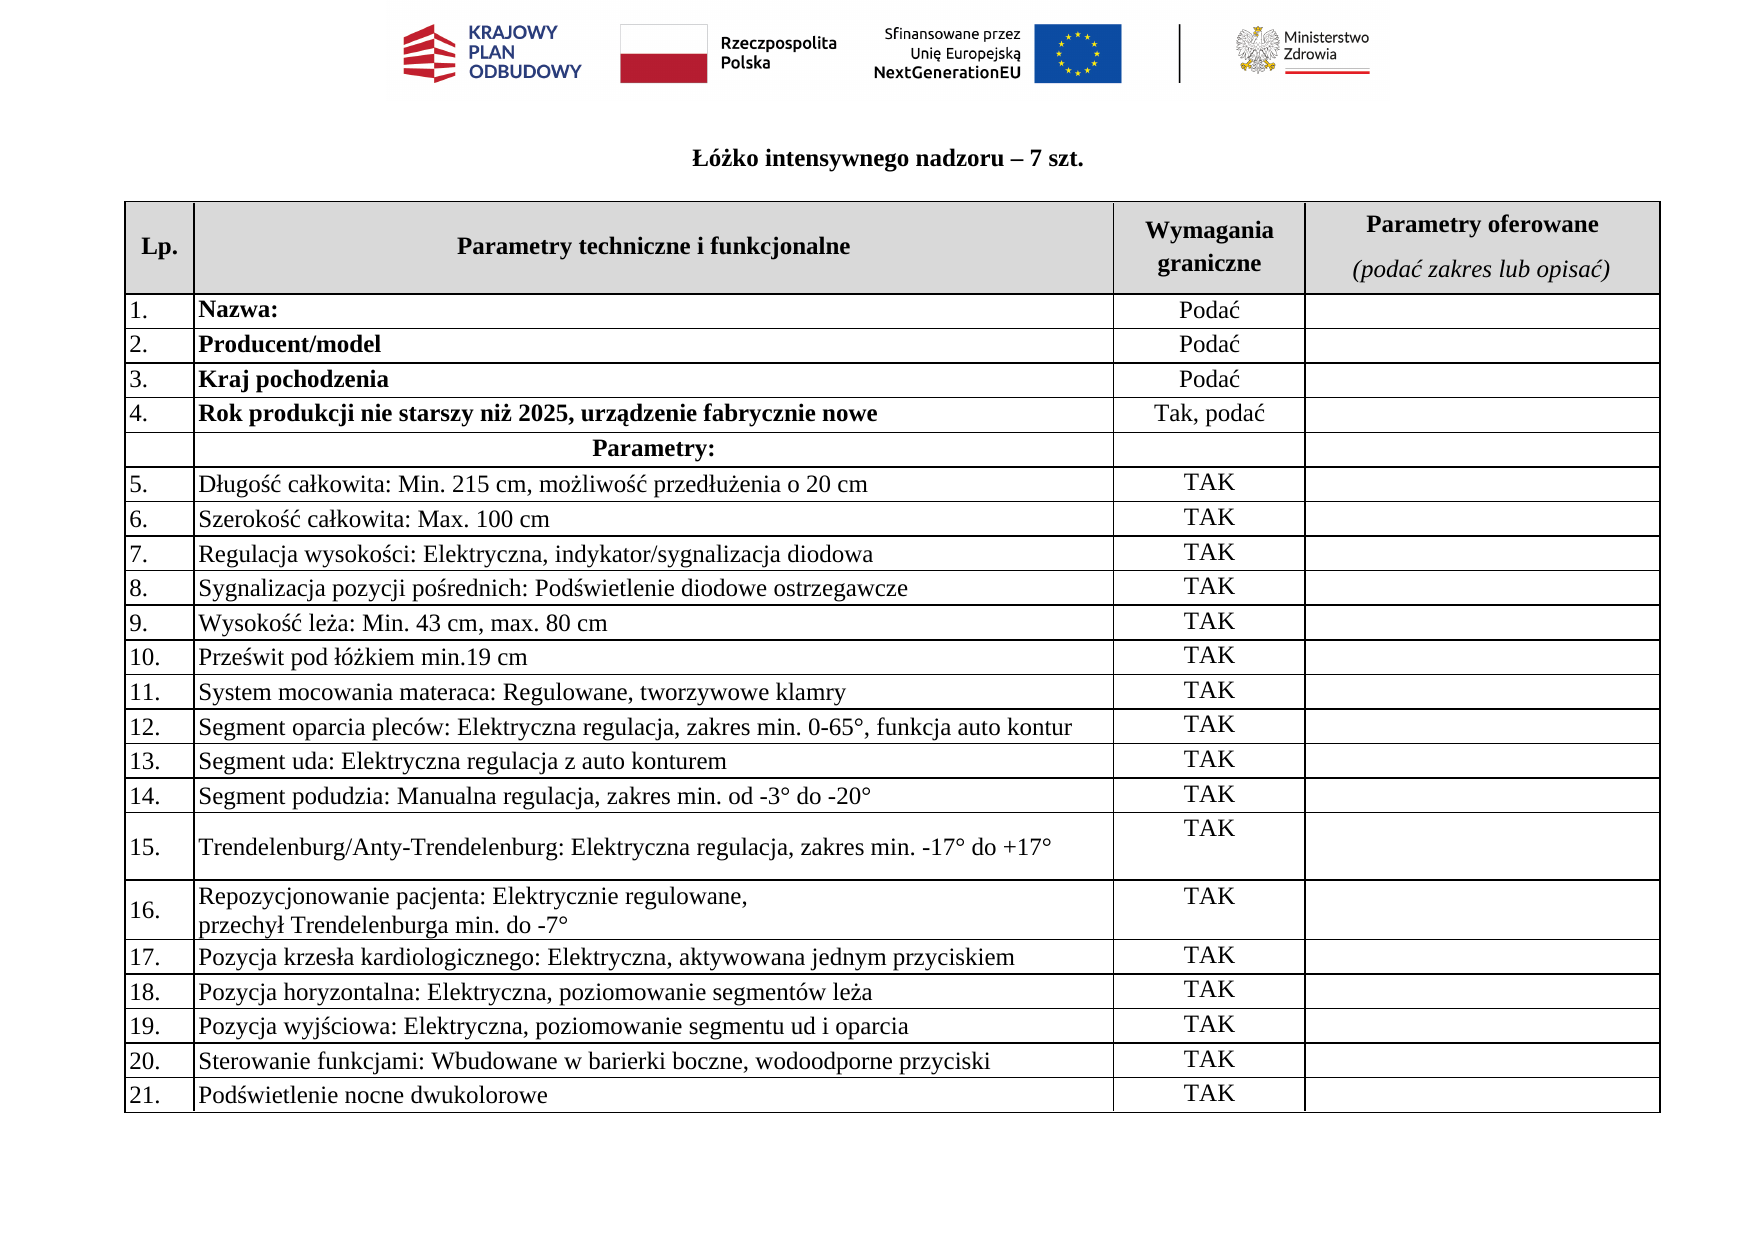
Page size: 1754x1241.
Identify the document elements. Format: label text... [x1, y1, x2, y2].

table_cell TAK [1114, 940, 1304, 973]
table_cell 9. [126, 606, 193, 639]
table_cell TAK [1114, 881, 1304, 938]
table_cell TAK [1114, 571, 1304, 604]
table_cell Kraj pochodzenia [195, 364, 1113, 397]
table_cell TAK [1114, 1044, 1304, 1077]
table_cell [1306, 940, 1659, 973]
table_cell [1306, 975, 1659, 1008]
table_cell Długość całkowita: Min. 215 cm, możliwość przedłużenia o 20 cm [195, 468, 1113, 501]
table_cell 19. [126, 1009, 193, 1042]
table_header Parametry oferowane (podać zakres lub opisać) [1306, 202, 1659, 293]
table_cell 7. [126, 537, 193, 570]
table_cell [1306, 1009, 1659, 1042]
table_cell TAK [1114, 744, 1304, 777]
table_cell 18. [126, 975, 193, 1008]
table_cell TAK [1114, 468, 1304, 501]
table_cell [1306, 398, 1659, 431]
table_cell Podać [1114, 364, 1304, 397]
table_cell 8. [126, 571, 193, 604]
table_cell 11. [126, 675, 193, 708]
table_cell Segment uda: Elektryczna regulacja z auto konturem [195, 744, 1113, 777]
table_cell TAK [1114, 710, 1304, 743]
table_cell [1306, 433, 1659, 466]
table_cell Regulacja wysokości: Elektryczna, indykator/sygnalizacja diodowa [195, 537, 1113, 570]
table_cell 5. [126, 468, 193, 501]
picture [385, 0, 1390, 101]
table_cell TAK [1114, 779, 1304, 812]
text Łóżko intensywnego nadzoru – 7 szt. [125, 143, 1651, 172]
table_cell Pozycja horyzontalna: Elektryczna, poziomowanie segmentów leża [195, 975, 1113, 1008]
table_cell 13. [126, 744, 193, 777]
table_cell 1. [126, 295, 193, 328]
table_cell [1306, 675, 1659, 708]
table_cell 4. [126, 398, 193, 431]
table_cell 12. [126, 710, 193, 743]
table_cell [1306, 537, 1659, 570]
table_cell TAK [1114, 813, 1304, 879]
table_cell Pozycja wyjściowa: Elektryczna, poziomowanie segmentu ud i oparcia [195, 1009, 1113, 1042]
table_cell Wysokość leża: Min. 43 cm, max. 80 cm [195, 606, 1113, 639]
table_cell Rok produkcji nie starszy niż 2025, urządzenie fabrycznie nowe [195, 398, 1113, 431]
table_cell [1306, 364, 1659, 397]
table_cell TAK [1114, 502, 1304, 535]
table_cell TAK [1114, 606, 1304, 639]
table_cell Podać [1114, 329, 1304, 362]
table_cell [1306, 295, 1659, 328]
table_cell TAK [1114, 675, 1304, 708]
table_cell Tak, podać [1114, 398, 1304, 431]
table_header Lp. [126, 202, 194, 293]
table_cell TAK [1114, 975, 1304, 1008]
table_cell TAK [1114, 537, 1304, 570]
table_cell 14. [126, 779, 193, 812]
table_cell Trendelenburg/Anty-Trendelenburg: Elektryczna regulacja, zakres min. -17° do +17° [195, 813, 1113, 879]
table_cell [1306, 1044, 1659, 1077]
table_cell [1306, 881, 1659, 938]
table_cell Prześwit pod łóżkiem min.19 cm [195, 641, 1113, 673]
table_cell Segment oparcia pleców: Elektryczna regulacja, zakres min. 0-65°, funkcja auto kontur [195, 710, 1113, 743]
table_cell 6. [126, 502, 193, 535]
table_cell [1306, 502, 1659, 535]
table_cell TAK [1114, 1009, 1304, 1042]
table_cell [1306, 606, 1659, 639]
table_cell Pozycja krzesła kardiologicznego: Elektryczna, aktywowana jednym przyciskiem [195, 940, 1113, 973]
table_cell [1306, 468, 1659, 501]
table_cell 17. [126, 940, 193, 973]
table_cell [1306, 329, 1659, 362]
table_cell Nazwa: [195, 295, 1113, 328]
table_cell [1306, 1078, 1659, 1111]
table_cell 21. [126, 1078, 193, 1111]
table_cell [1306, 813, 1659, 879]
table_cell [1306, 779, 1659, 812]
table_header Wymagania graniczne [1114, 202, 1305, 293]
table_cell 2. [126, 329, 193, 362]
table_cell Sygnalizacja pozycji pośrednich: Podświetlenie diodowe ostrzegawcze [195, 571, 1113, 604]
table_cell [1114, 433, 1304, 466]
table_cell 20. [126, 1044, 193, 1077]
table_cell Sterowanie funkcjami: Wbudowane w barierki boczne, wodoodporne przyciski [195, 1044, 1113, 1077]
table_header Parametry techniczne i funkcjonalne [195, 202, 1113, 293]
table_cell Segment podudzia: Manualna regulacja, zakres min. od -3° do -20° [195, 779, 1113, 812]
table_cell 15. [126, 813, 193, 879]
table_cell [1306, 710, 1659, 743]
table_cell Podać [1114, 295, 1304, 328]
table_cell Parametry: [195, 433, 1113, 466]
table_cell [1306, 744, 1659, 777]
table_cell Podświetlenie nocne dwukolorowe [195, 1078, 1113, 1111]
table_cell [126, 433, 193, 466]
table_cell TAK [1114, 641, 1304, 673]
table_cell Szerokość całkowita: Max. 100 cm [195, 502, 1113, 535]
table_cell System mocowania materaca: Regulowane, tworzywowe klamry [195, 675, 1113, 708]
table_cell 3. [126, 364, 193, 397]
table_cell [1306, 641, 1659, 673]
table_cell Repozycjonowanie pacjenta: Elektrycznie regulowane, przechył Trendelenburga min. do -7° [195, 881, 1113, 938]
table_cell Producent/model [195, 329, 1113, 362]
table_cell [1306, 571, 1659, 604]
table_cell 10. [126, 641, 193, 673]
table_cell TAK [1114, 1078, 1304, 1111]
table_cell 16. [126, 881, 193, 938]
